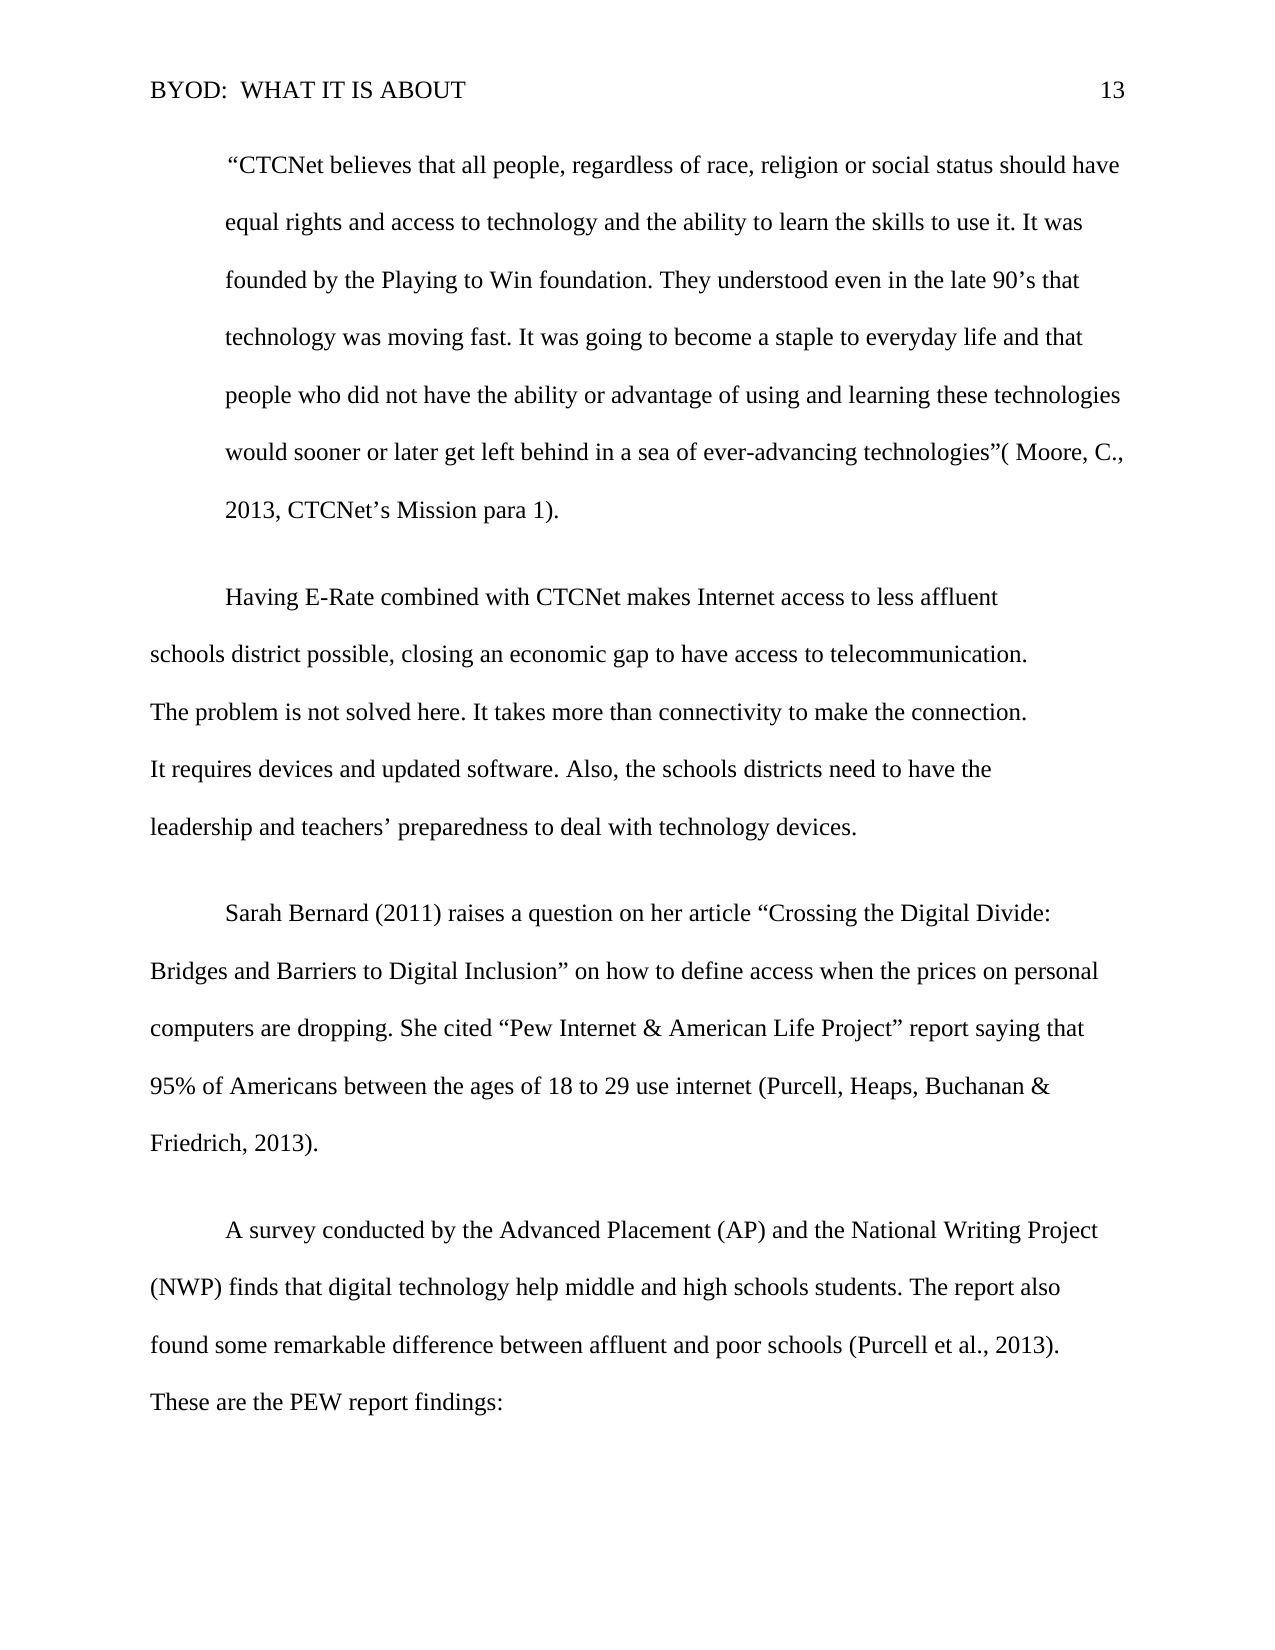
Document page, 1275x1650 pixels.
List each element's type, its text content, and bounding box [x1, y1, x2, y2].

text A survey conducted by the Advanced Placement (AP) and the National Writing Project (NWP) finds that digital technology help middle and high schools students. The report also found some remarkable difference between affluent and poor schools (Purcell et al., 2013). These are the PEW report findings: [150, 1215, 1125, 1416]
text Having E-Rate combined with CTCNet makes Internet access to less affluent schools district possible, closing an economic gap to have access to telecommunication. The problem is not solved here. It takes more than connectivity to make the connection. It requires devices and updated software. Also, the schools districts need to have the leadership and teachers’ preparedness to deal with technology devices. [150, 582, 1050, 840]
text Sarah Bernard (2011) raises a question on her article “Crossing the Digital Divide: Bridges and Barriers to Digital Inclusion” on how to define access when the prices on personal computers are dropping. She cited “Pew Internet & American Life Project” report saying that 95% of Americans between the ages of 18 to 29 use internet (Purcell, Heaps, Buchanan & Friedrich, 2013). [150, 898, 1125, 1157]
text “CTCNet believes that all people, regardless of race, religion or social status should have equal rights and access to technology and the ability to learn the skills to use it. It was founded by the Playing to Win foundation. They understood even in the late 90’s that technology was moving fast. It was going to become a staple to everyday life and that people who did not have the ability or advantage of using and learning these technologies would sooner or later get left behind in a sea of ever-advancing technologies”( Moore, C., 2013, CTCNet’s Mission para 1). [225, 150, 1125, 524]
